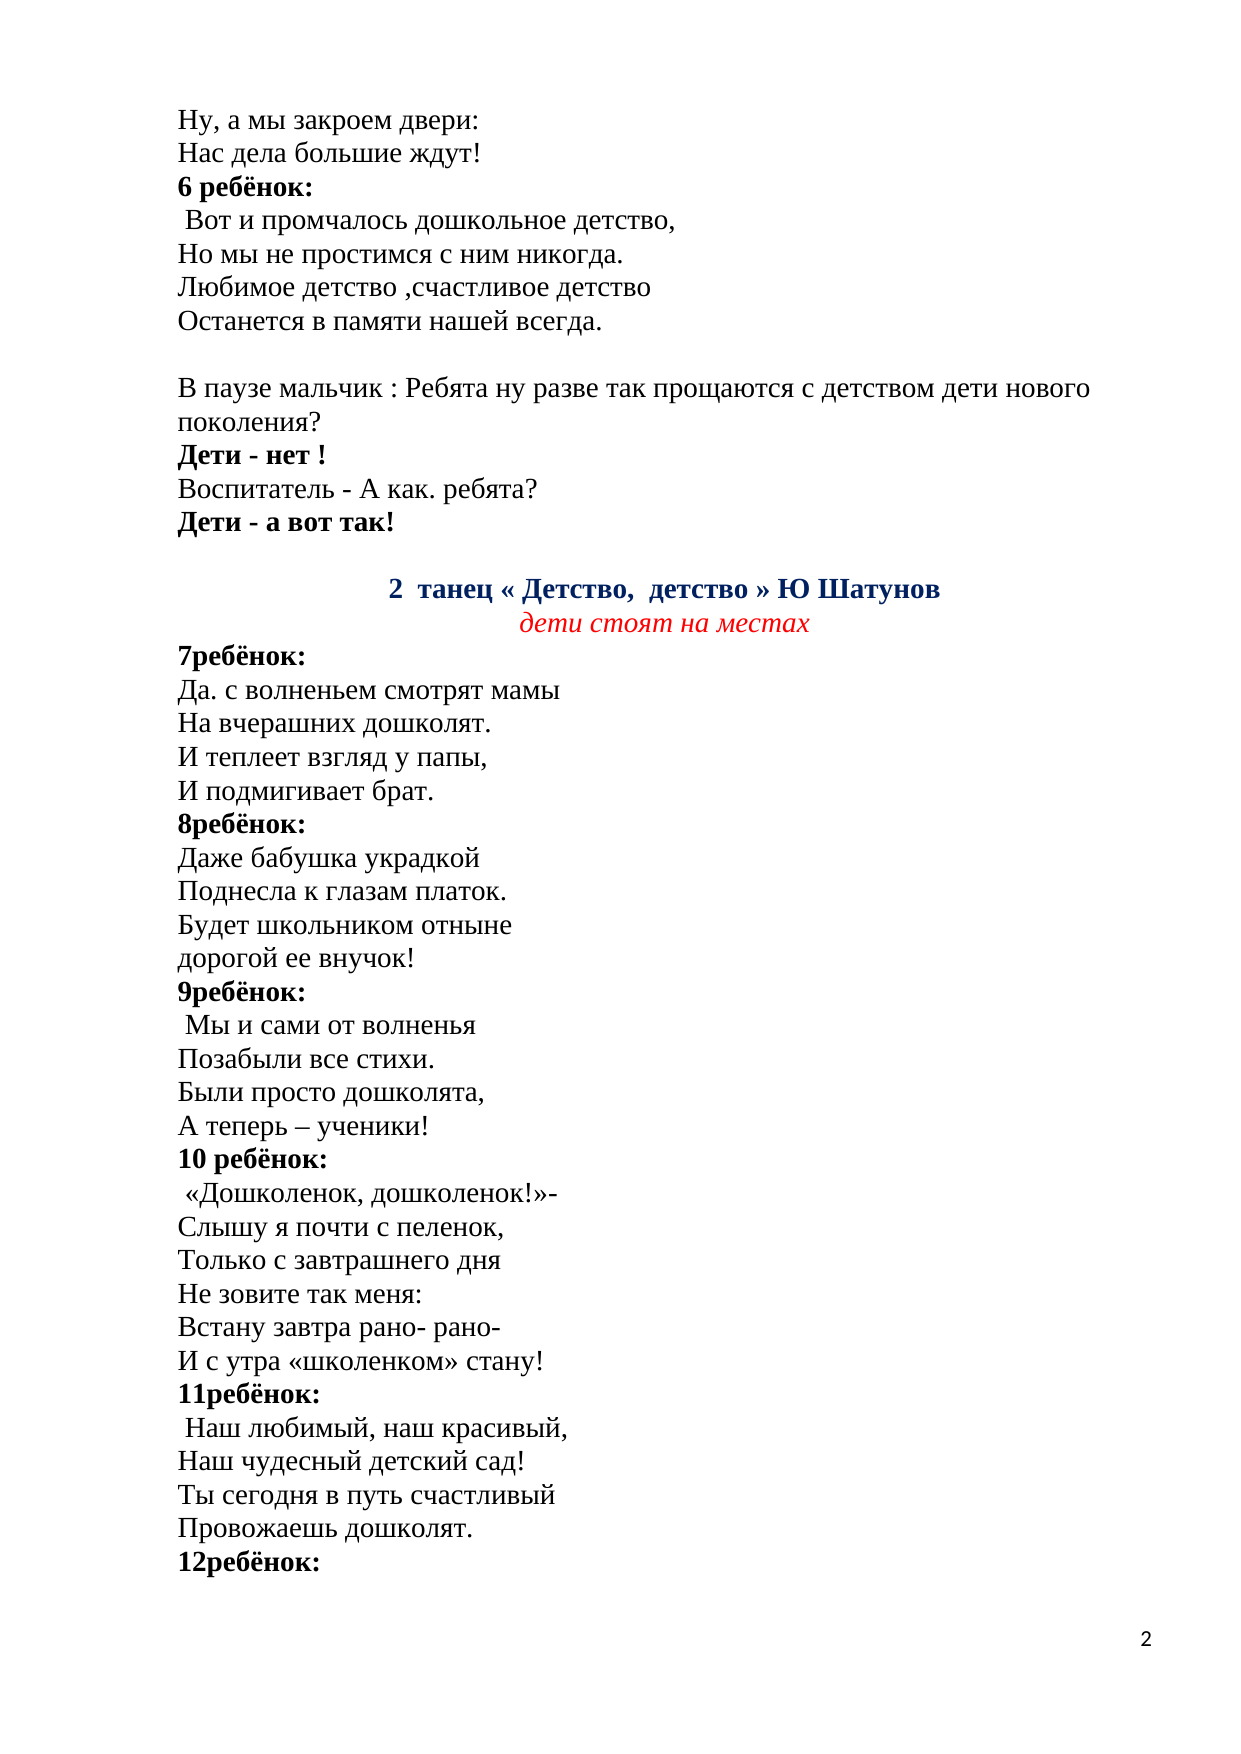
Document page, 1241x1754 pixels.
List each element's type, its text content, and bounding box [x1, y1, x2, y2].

text 6 ребёнок: [177, 169, 1152, 202]
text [177, 102, 1152, 169]
text Но мы не простимся с ним никогда. [177, 236, 1152, 269]
text 2 танец « Детство, детство » Ю Шатунов дети стоят на местах [177, 538, 1152, 638]
text Дети - а вот так! [177, 504, 1152, 538]
text Любимое детство ,счастливое детство [177, 269, 1152, 303]
text Даже бабушка украдкой Поднесла к глазам платок. Будет школьником отныне дорогой ее внучок! 9ребёнок: [177, 840, 1152, 1007]
text Вот и промчалось дошкольное детство, [177, 202, 1152, 236]
text В паузе мальчик : Ребята ну разве так прощаются с детством дети нового поколения? [177, 370, 1152, 437]
text 7ребёнок: [177, 638, 1152, 672]
text Дети - нет ! [177, 437, 1152, 471]
text Мы и сами от волненья Позабыли все стихи. Были просто дошколята, А теперь – ученики! 10 ребёнок: [177, 1007, 1152, 1175]
text Наш любимый, наш красивый, Наш чудесный детский сад! Ты сегодня в путь счастливый Провожаешь дошколят. 12ребёнок: [177, 1410, 1152, 1578]
text «Дошколенок, дошколенок!»- Слышу я почти с пеленок, Только с завтрашнего дня Не зовите так меня: Встану завтра рано- рано- И с утра «школенком» стану! 11ребёнок: [177, 1175, 1152, 1410]
text 8ребёнок: [177, 806, 1152, 840]
text Да. с волненьем смотрят мамы На вчерашних дошколят. И теплеет взгляд у папы, И подмигивает брат. [177, 672, 1152, 806]
text Воспитатель - А как. ребята? [177, 471, 1152, 504]
text Останется в памяти нашей всегда. [177, 303, 1152, 337]
